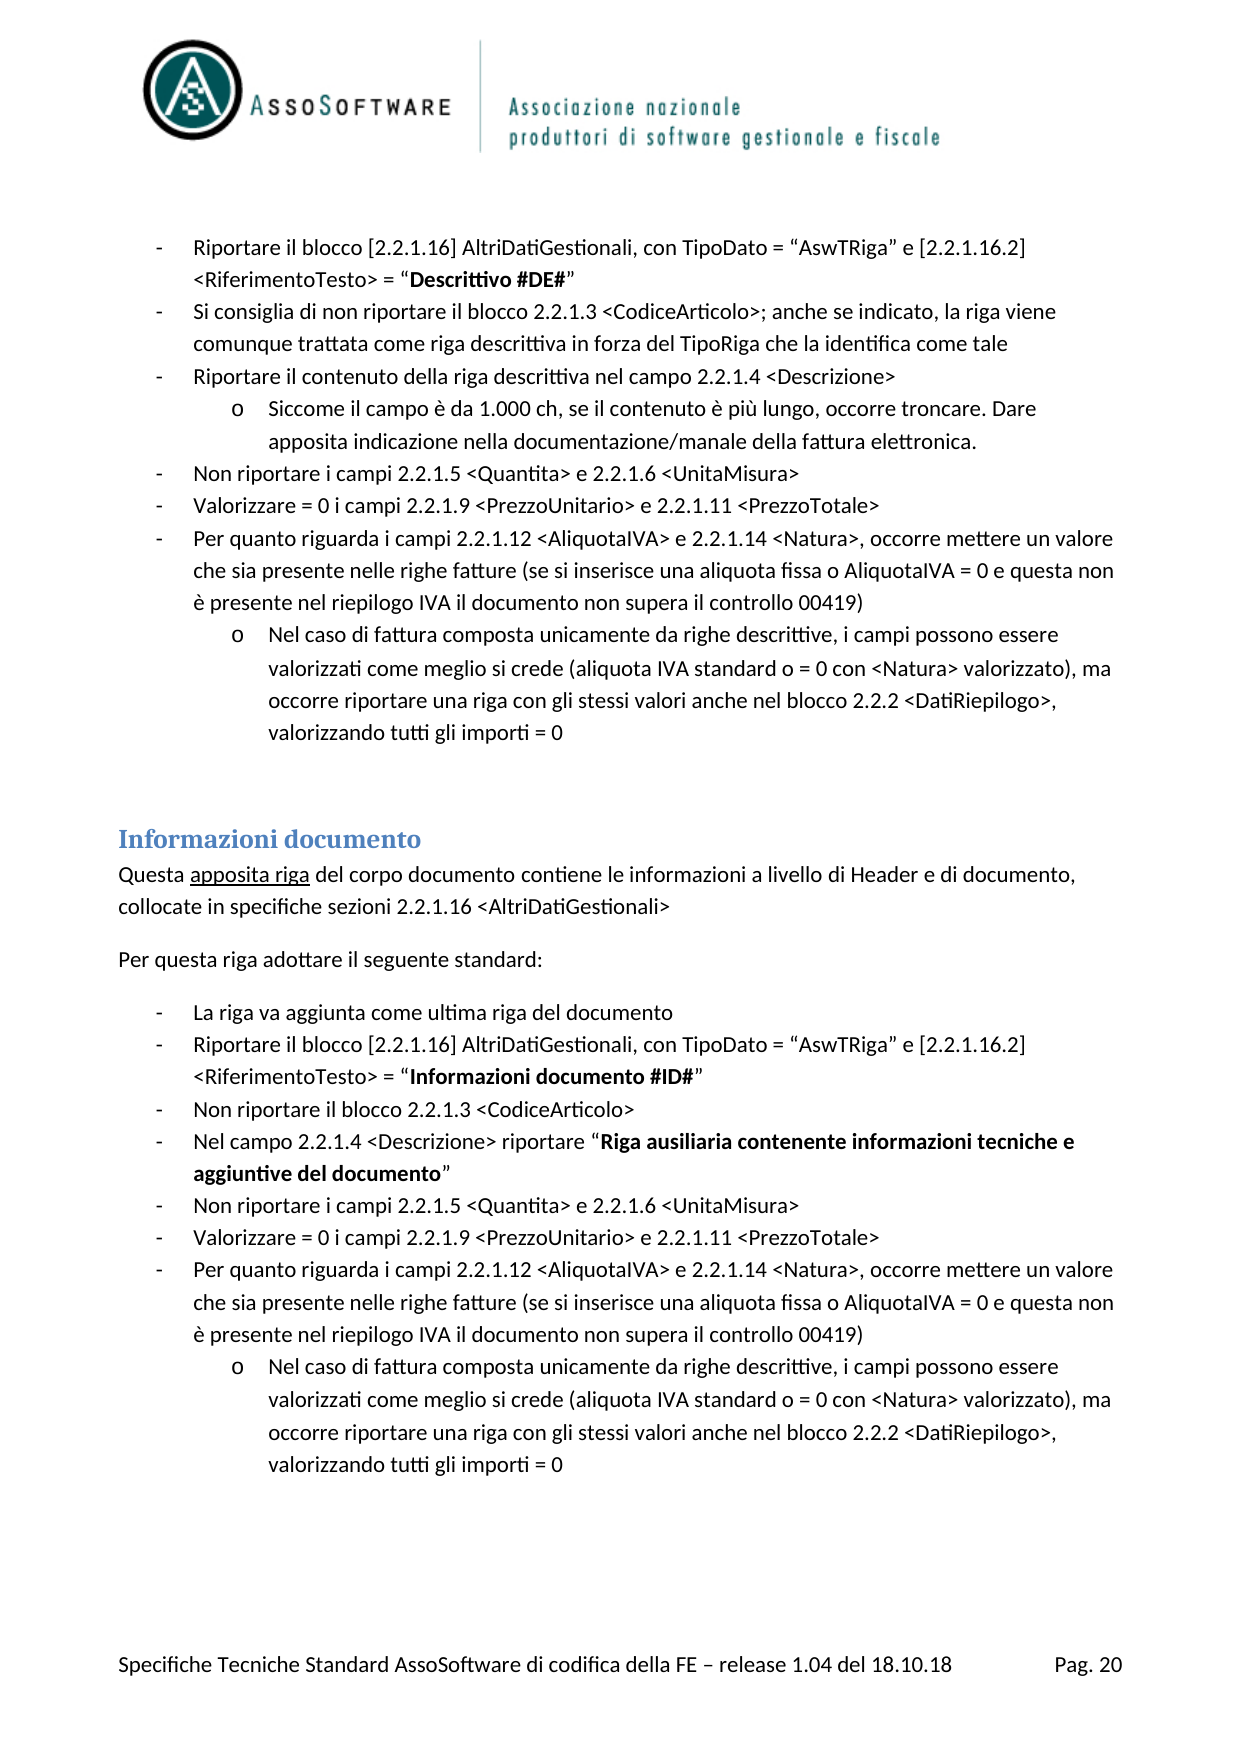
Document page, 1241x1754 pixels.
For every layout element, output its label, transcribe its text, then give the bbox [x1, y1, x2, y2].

subtitle Informazioni documento [118, 824, 1122, 855]
list Valorizzare = 0 i campi 2.2.1.9 <PrezzoUnitario> e 2.2.1.11 <PrezzoTotale> [156, 492, 1122, 520]
list Per quanto riguarda i campi 2.2.1.12 <AliquotaIVA> e 2.2.1.14 <Natura>, occorre mettere un valore che sia presente nelle righe fatture (se si inserisce una aliquota fissa o AliquotaIVA = 0 e questa non è presente nel riepilogo IVA il documento non supera il controllo 00419) [156, 1256, 1122, 1348]
list Nel caso di fattura composta unicamente da righe descrittive, i campi possono essere valorizzati come meglio si crede (aliquota IVA standard o = 0 con <Natura> valorizzato), ma occorre riportare una riga con gli stessi valori anche nel blocco 2.2.2 <DatiRiepilogo>, valorizzando tutti gli importi = 0 [231, 1352, 1122, 1478]
list Non riportare il blocco 2.2.1.3 <CodiceArticolo> [156, 1095, 1122, 1123]
list La riga va aggiunta come ultima riga del documento [156, 998, 1122, 1026]
list Riportare il blocco [2.2.1.16] AltriDatiGestionali, con TipoDato = “AswTRiga” e [2.2.1.16.2] <RiferimentoTesto> = “Descrittivo #DE#” [156, 233, 1122, 293]
list Valorizzare = 0 i campi 2.2.1.9 <PrezzoUnitario> e 2.2.1.11 <PrezzoTotale> [156, 1223, 1122, 1251]
text Questa apposita riga del corpo documento contiene le informazioni a livello di Header e di documento, collocate in specifiche sezioni 2.2.1.16 <AltriDatiGestionali> [118, 860, 1122, 920]
list Per quanto riguarda i campi 2.2.1.12 <AliquotaIVA> e 2.2.1.14 <Natura>, occorre mettere un valore che sia presente nelle righe fatture (se si inserisce una aliquota fissa o AliquotaIVA = 0 e questa non è presente nel riepilogo IVA il documento non supera il controllo 00419) [156, 524, 1122, 616]
list Non riportare i campi 2.2.1.5 <Quantita> e 2.2.1.6 <UnitaMisura> [156, 459, 1122, 487]
list Riportare il blocco [2.2.1.16] AltriDatiGestionali, con TipoDato = “AswTRiga” e [2.2.1.16.2] <RiferimentoTesto> = “Informazioni documento #ID#” [156, 1030, 1122, 1091]
list Siccome il campo è da 1.000 ch, se il contenuto è più lungo, occorre troncare. Dare apposita indicazione nella documentazione/manale della fattura elettronica. [231, 394, 1122, 455]
list Non riportare i campi 2.2.1.5 <Quantita> e 2.2.1.6 <UnitaMisura> [156, 1191, 1122, 1219]
picture [118, 6, 1123, 153]
text Per questa riga adottare il seguente standard: [118, 945, 1122, 973]
list Si consiglia di non riportare il blocco 2.2.1.3 <CodiceArticolo>; anche se indicato, la riga viene comunque trattata come riga descrittiva in forza del TipoRiga che la identifica come tale [156, 297, 1122, 358]
list Nel campo 2.2.1.4 <Descrizione> riportare “Riga ausiliaria contenente informazioni tecniche e aggiuntive del documento” [156, 1127, 1122, 1187]
list Riportare il contenuto della riga descrittiva nel campo 2.2.1.4 <Descrizione> [156, 362, 1122, 390]
list Nel caso di fattura composta unicamente da righe descrittive, i campi possono essere valorizzati come meglio si crede (aliquota IVA standard o = 0 con <Natura> valorizzato), ma occorre riportare una riga con gli stessi valori anche nel blocco 2.2.2 <DatiRiepilogo>, valorizzando tutti gli importi = 0 [231, 620, 1122, 746]
